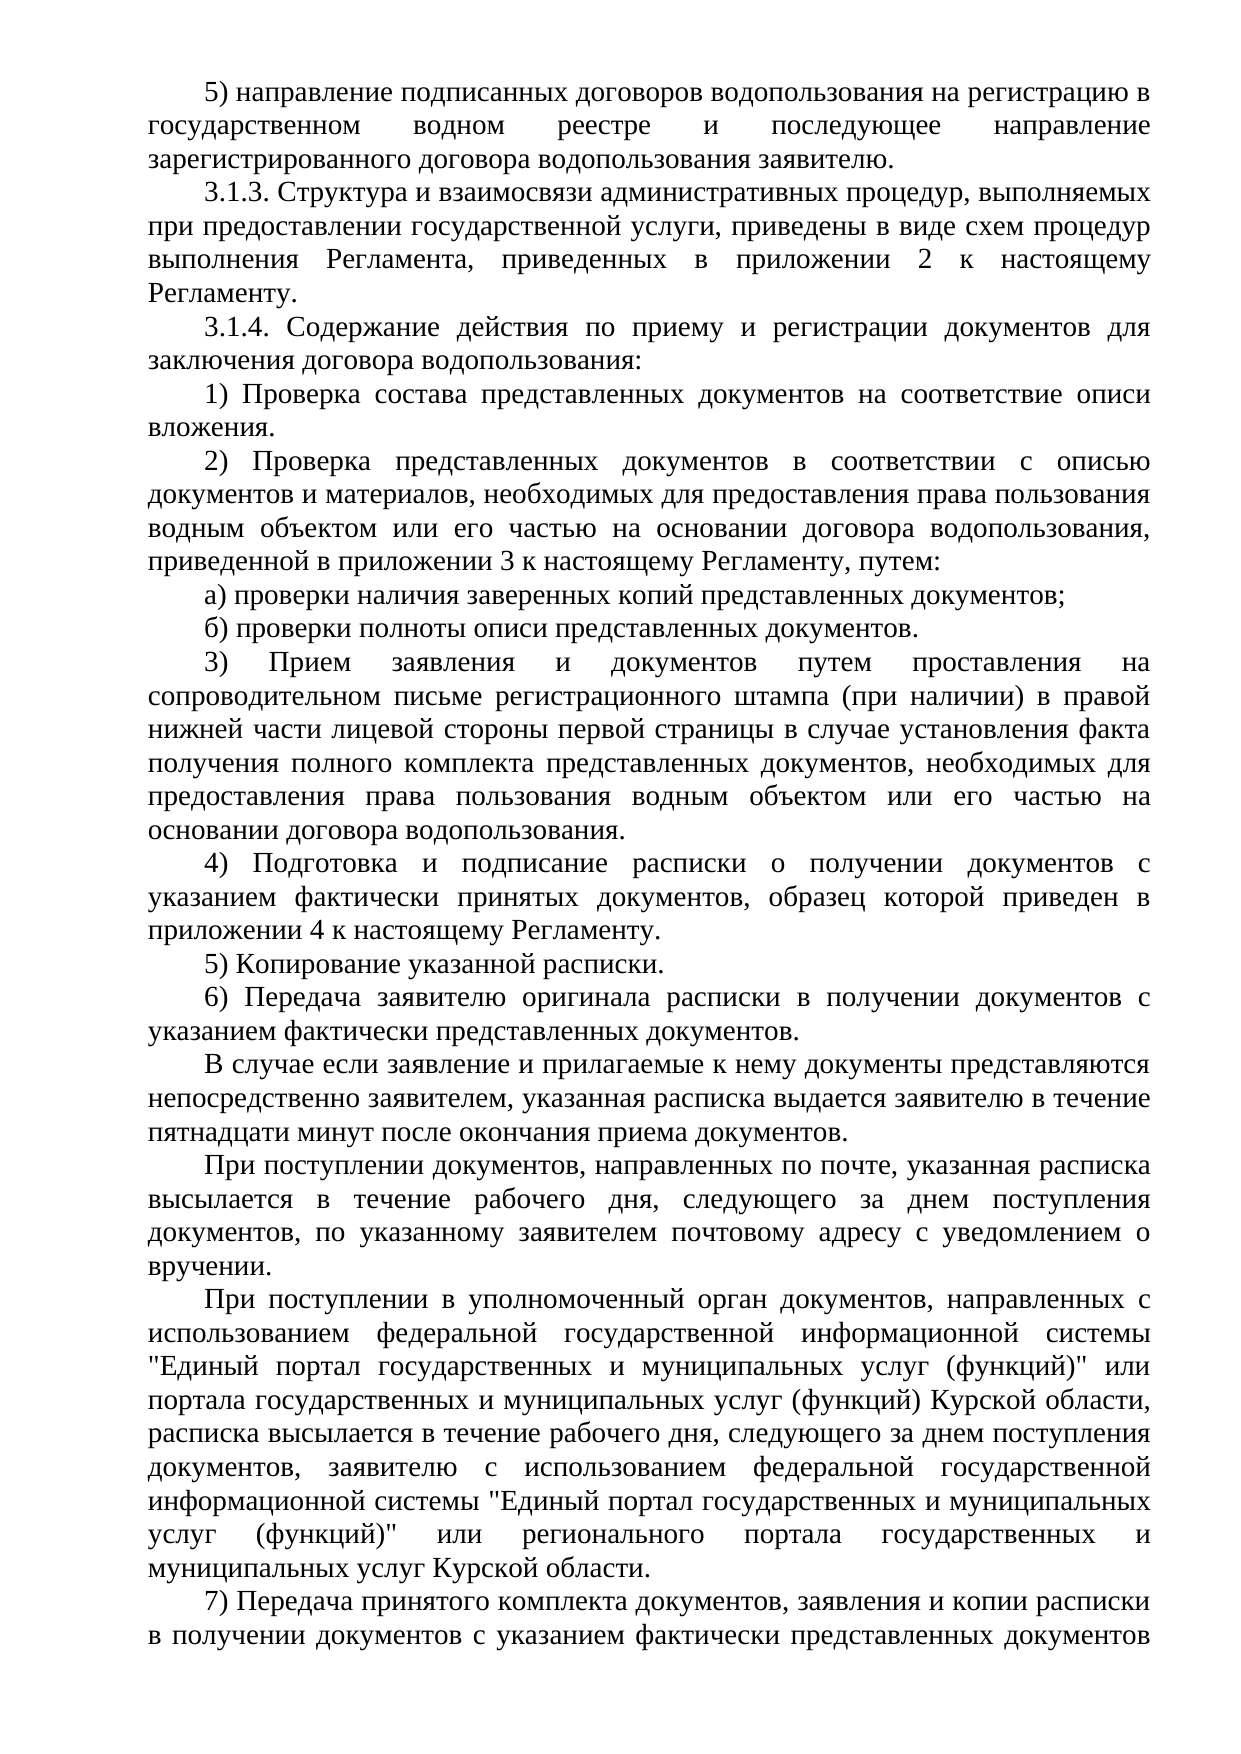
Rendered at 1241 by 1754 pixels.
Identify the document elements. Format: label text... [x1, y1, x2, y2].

text б) проверки полноты описи представленных документов. [148, 611, 1152, 644]
text 1) Проверка состава представленных документов на соответствие описи вложения. [148, 376, 1152, 443]
text а) проверки наличия заверенных копий представленных документов; [148, 577, 1152, 611]
text 6) Передача заявителю оригинала расписки в получении документов с указанием фактически представленных документов. [148, 979, 1152, 1047]
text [148, 1583, 1152, 1650]
text 4) Подготовка и подписание расписки о получении документов с указанием фактически принятых документов, образец которой приведен в приложении 4 к настоящему Регламенту. [148, 845, 1152, 946]
text 5) направление подписанных договоров водопользования на регистрацию в государственном водном реестре и последующее направление зарегистрированного договора водопользования заявителю. [148, 74, 1152, 174]
text 5) Копирование указанной расписки. [148, 946, 1152, 979]
text При поступлении в уполномоченный орган документов, направленных с использованием федеральной государственной информационной системы "Единый портал государственных и муниципальных услуг (функций)" или портала государственных и муниципальных услуг (функций) Курской области, расписка высылается в течение рабочего дня, следующего за днем поступления документов, заявителю с использованием федеральной государственной информационной системы "Единый портал государственных и муниципальных услуг (функций)" или регионального портала государственных и муниципальных услуг Курской области. [148, 1281, 1152, 1583]
text 3.1.4. Содержание действия по приему и регистрации документов для заключения договора водопользования: [148, 309, 1152, 376]
text 3.1.3. Структура и взаимосвязи административных процедур, выполняемых при предоставлении государственной услуги, приведены в виде схем процедур выполнения Регламента, приведенных в приложении 2 к настоящему Регламенту. [148, 174, 1152, 309]
text В случае если заявление и прилагаемые к нему документы представляются непосредственно заявителем, указанная расписка выдается заявителю в течение пятнадцати минут после окончания приема документов. [148, 1047, 1152, 1147]
text При поступлении документов, направленных по почте, указанная расписка высылается в течение рабочего дня, следующего за днем поступления документов, по указанному заявителем почтовому адресу с уведомлением о вручении. [148, 1147, 1152, 1281]
text 3) Прием заявления и документов путем проставления на сопроводительном письме регистрационного штампа (при наличии) в правой нижней части лицевой стороны первой страницы в случае установления факта получения полного комплекта представленных документов, необходимых для предоставления права пользования водным объектом или его частью на основании договора водопользования. [148, 644, 1152, 845]
text 2) Проверка представленных документов в соответствии с описью документов и материалов, необходимых для предоставления права пользования водным объектом или его частью на основании договора водопользования, приведенной в приложении 3 к настоящему Регламенту, путем: [148, 443, 1152, 577]
